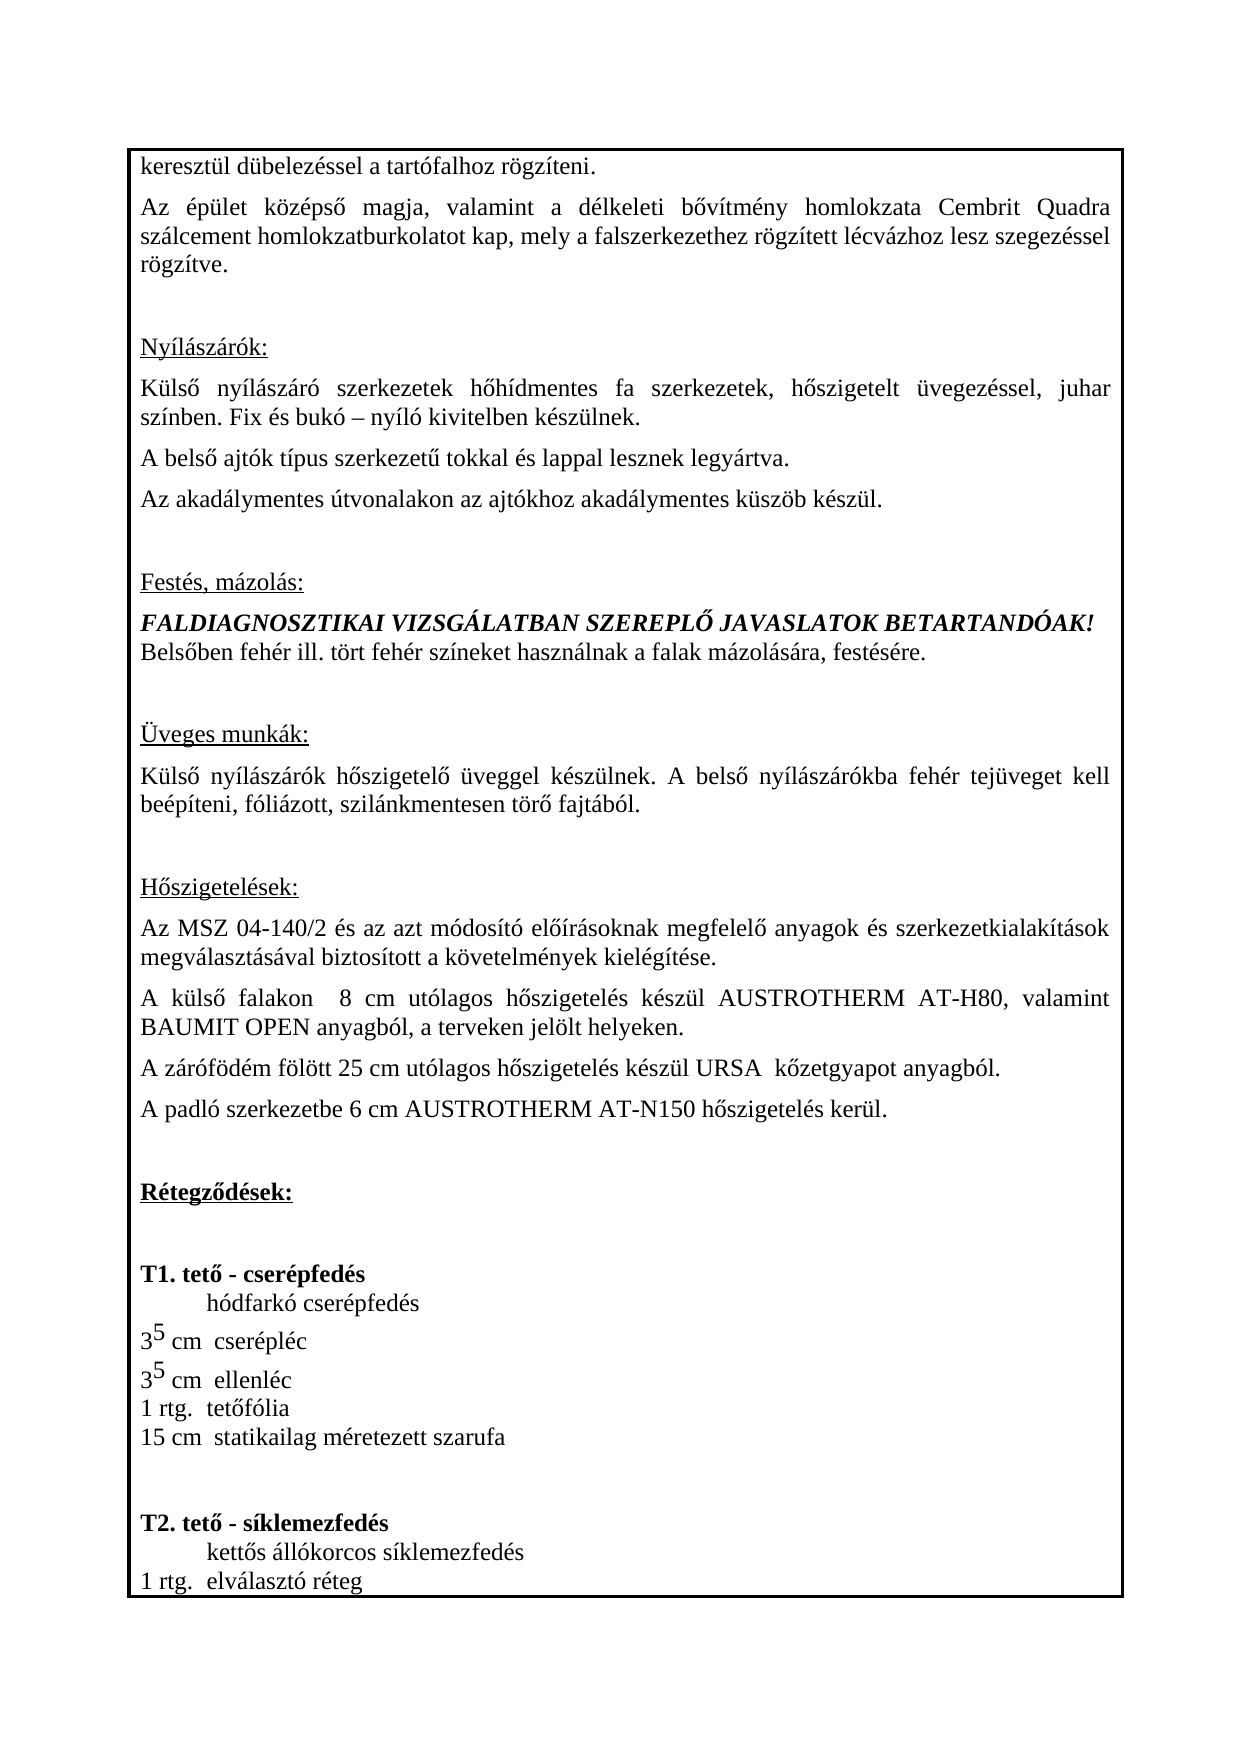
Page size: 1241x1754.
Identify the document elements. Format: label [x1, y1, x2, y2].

table_header [131, 151, 1121, 1595]
